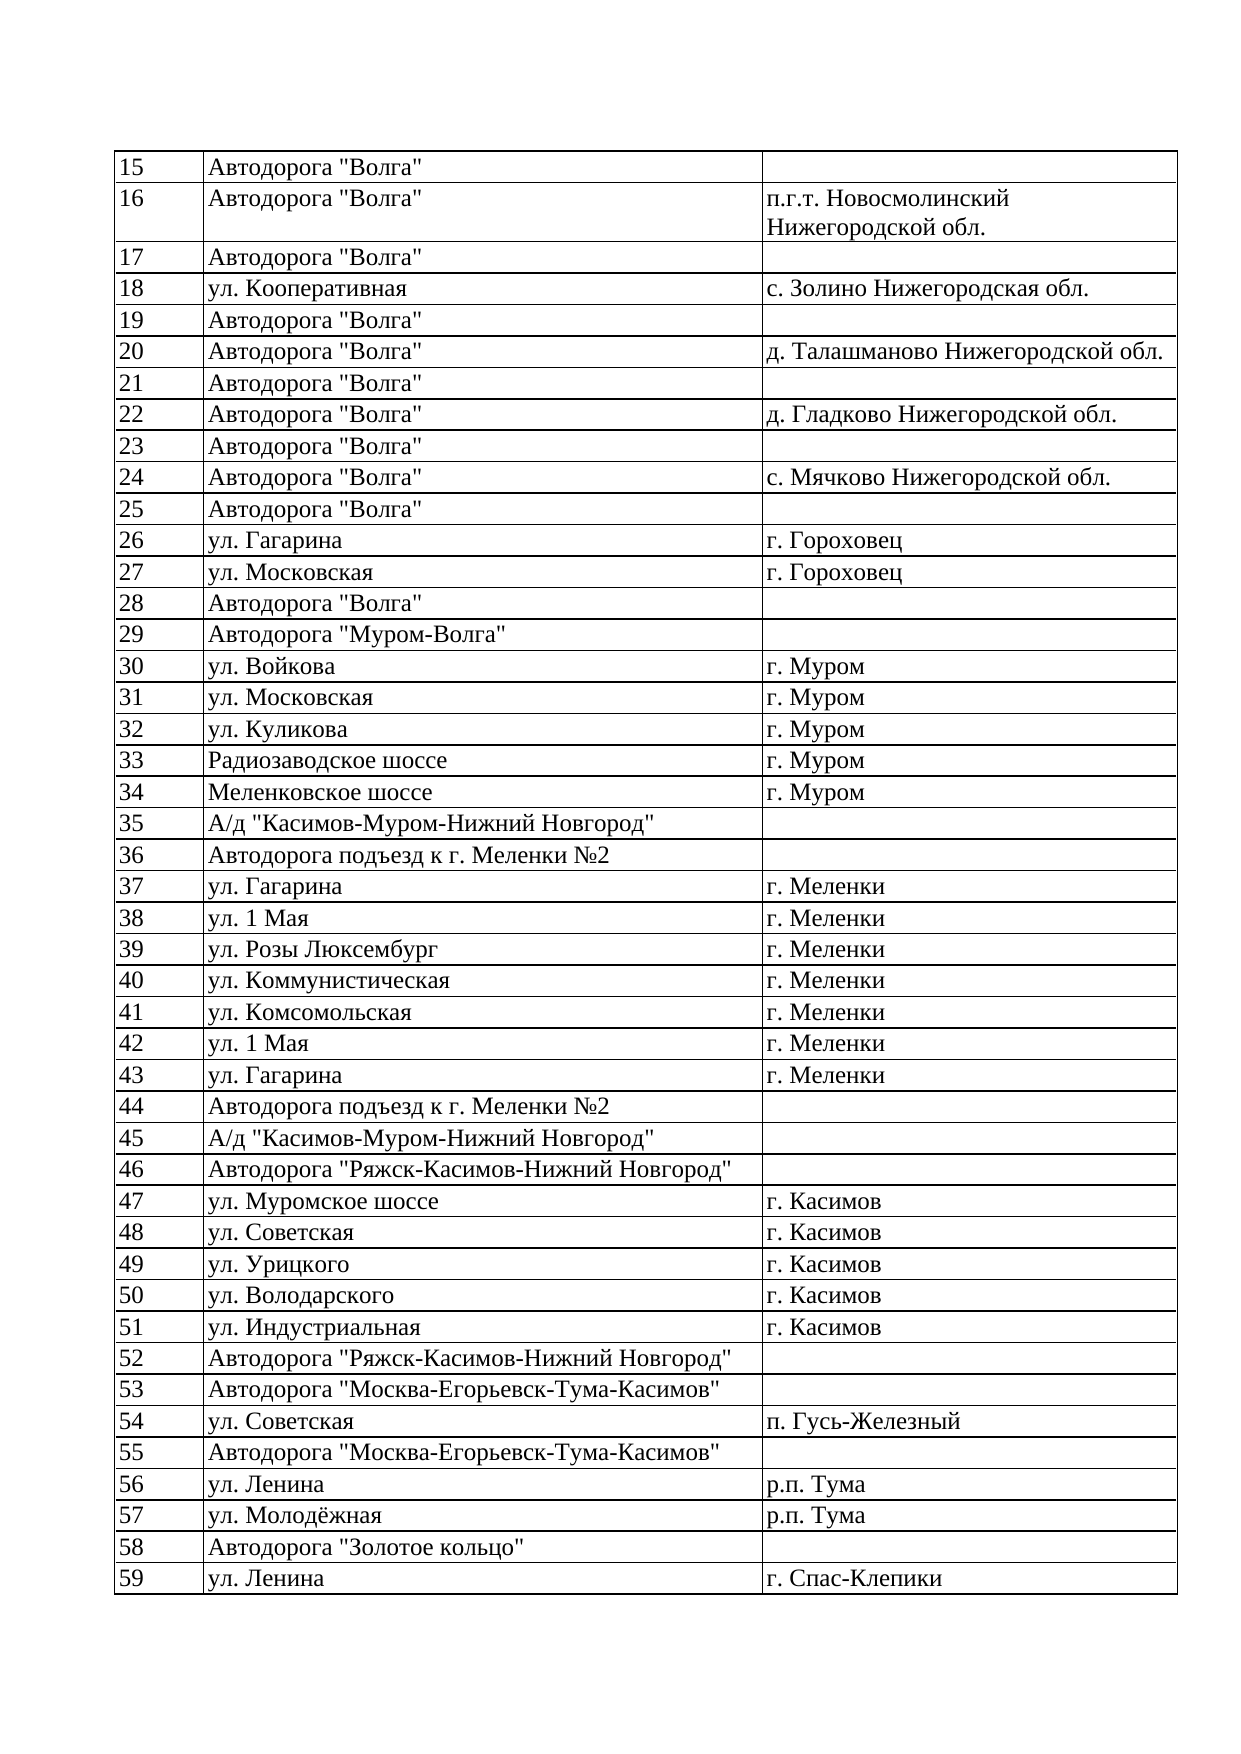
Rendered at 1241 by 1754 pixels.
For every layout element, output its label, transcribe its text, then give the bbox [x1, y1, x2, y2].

table_cell 18 [115, 273, 203, 303]
table_cell [763, 618, 1177, 649]
table_cell 28 [115, 588, 203, 618]
table_cell ул. Гагарина [204, 1060, 762, 1090]
table_cell 59 [115, 1563, 203, 1593]
table_cell 52 [115, 1343, 203, 1373]
table_cell г. Касимов [763, 1216, 1177, 1247]
table_cell Автодорога "Муром-Волга" [204, 620, 762, 649]
table_cell г. Муром [763, 713, 1177, 744]
table_cell [763, 807, 1177, 838]
table_cell 53 [115, 1374, 203, 1404]
table_cell [763, 1342, 1177, 1373]
table_cell ул. Куликова [204, 714, 762, 744]
table_cell г. Меленки [763, 901, 1177, 933]
table_cell ул. Молодёжная [204, 1501, 762, 1530]
table_cell 16 [115, 183, 203, 241]
table_cell 26 [115, 525, 203, 555]
table_cell [763, 1373, 1177, 1404]
table_cell 43 [115, 1060, 203, 1090]
table_cell Автодорога "Ряжск-Касимов-Нижний Новгород" [204, 1343, 762, 1373]
table_cell [763, 152, 1177, 181]
table_cell [763, 366, 1177, 398]
table_cell [763, 1090, 1177, 1121]
table_cell п.г.т. Новосмолинский Нижегородской обл. [763, 181, 1177, 241]
table_cell 40 [115, 965, 203, 996]
table_cell 25 [115, 493, 203, 524]
table_cell 23 [115, 430, 203, 461]
table_cell г. Касимов [763, 1310, 1177, 1342]
table_cell [763, 304, 1177, 335]
table_cell ул. 1 Мая [204, 903, 762, 933]
table_cell 31 [115, 682, 203, 712]
table_cell г. Муром [763, 744, 1177, 775]
table_cell 30 [115, 651, 203, 681]
table_cell ул. Коммунистическая [204, 966, 762, 996]
table_cell г. Меленки [763, 964, 1177, 996]
table_cell д. Гладково Нижегородской обл. [763, 398, 1177, 429]
table_cell 54 [115, 1406, 203, 1436]
table_cell г. Муром [763, 650, 1177, 681]
table_cell [763, 587, 1177, 618]
table_cell с. Мячково Нижегородской обл. [763, 461, 1177, 492]
table_cell Автодорога "Волга" [204, 183, 762, 241]
table_cell г. Гороховец [763, 555, 1177, 587]
table_cell ул. Гагарина [204, 525, 762, 555]
table_cell [763, 1530, 1177, 1562]
table_cell ул. Ленина [204, 1563, 762, 1593]
table_cell А/д "Касимов-Муром-Нижний Новгород" [204, 808, 762, 838]
table_cell Радиозаводское шоссе [204, 746, 762, 775]
table_cell 42 [115, 1028, 203, 1058]
table_cell 34 [115, 776, 203, 807]
table_cell 46 [115, 1154, 203, 1184]
table_cell 39 [115, 934, 203, 964]
table_cell Автодорога "Золотое кольцо" [204, 1532, 762, 1562]
table_cell г. Муром [763, 775, 1177, 807]
table_cell г. Гороховец [763, 524, 1177, 555]
table_cell р.п. Тума [763, 1499, 1177, 1530]
table_cell Автодорога подъезд к г. Меленки №2 [204, 840, 762, 870]
table_cell ул. Ленина [204, 1469, 762, 1499]
table_cell 49 [115, 1248, 203, 1279]
table_cell ул. Розы Люксембург [204, 934, 762, 964]
table_cell 29 [115, 619, 203, 649]
table_cell [763, 429, 1177, 461]
table_cell ул. Гагарина [204, 871, 762, 901]
table_cell Автодорога "Москва-Егорьевск-Тума-Касимов" [204, 1375, 762, 1404]
table_cell [763, 1153, 1177, 1184]
table_cell п. Гусь-Железный [763, 1405, 1177, 1436]
table_cell 36 [115, 839, 203, 870]
table_cell 44 [115, 1091, 203, 1121]
table_cell г. Меленки [763, 870, 1177, 901]
table_cell 56 [115, 1469, 203, 1499]
table_cell ул. Индустриальная [204, 1312, 762, 1342]
table_cell 33 [115, 745, 203, 775]
table_cell 57 [115, 1500, 203, 1530]
table_cell д. Талашманово Нижегородской обл. [763, 335, 1177, 366]
table_cell с. Золино Нижегородская обл. [763, 272, 1177, 303]
table_cell г. Касимов [763, 1184, 1177, 1216]
table_cell [763, 1436, 1177, 1467]
table_cell [763, 1121, 1177, 1153]
table_cell ул. Советская [204, 1406, 762, 1436]
table_cell 19 [115, 305, 203, 335]
table_cell г. Касимов [763, 1247, 1177, 1279]
table_cell 47 [115, 1185, 203, 1216]
table_cell 51 [115, 1311, 203, 1342]
table_cell 17 [115, 242, 203, 272]
table_cell 55 [115, 1437, 203, 1467]
table_cell ул. Московская [204, 683, 762, 712]
table_cell Автодорога "Волга" [204, 462, 762, 492]
table_cell Автодорога "Волга" [204, 494, 762, 524]
table_cell ул. Войкова [204, 651, 762, 681]
table_cell Автодорога "Волга" [204, 337, 762, 366]
table_cell 45 [115, 1123, 203, 1153]
table_cell 37 [115, 871, 203, 901]
table_cell Автодорога "Волга" [204, 431, 762, 461]
table_cell Автодорога "Волга" [204, 242, 762, 272]
table_cell 35 [115, 808, 203, 838]
table_cell ул. Советская [204, 1217, 762, 1247]
table_cell г. Меленки [763, 933, 1177, 964]
table_cell г. Меленки [763, 1027, 1177, 1058]
table_cell г. Муром [763, 681, 1177, 712]
table_cell 38 [115, 902, 203, 933]
table_cell 32 [115, 714, 203, 744]
table_cell Автодорога "Волга" [204, 588, 762, 618]
table_cell 58 [115, 1531, 203, 1562]
table_cell 20 [115, 336, 203, 366]
table_cell ул. Московская [204, 557, 762, 587]
table_cell ул. Урицкого [204, 1249, 762, 1279]
table_cell ул. Комсомольская [204, 997, 762, 1027]
table_cell ул. 1 Мая [204, 1029, 762, 1058]
table_cell Автодорога "Волга" [204, 152, 762, 181]
table_cell г. Меленки [763, 996, 1177, 1027]
table_cell 48 [115, 1217, 203, 1247]
table_cell Автодорога "Москва-Егорьевск-Тума-Касимов" [204, 1438, 762, 1467]
table_cell Меленковское шоссе [204, 777, 762, 807]
table_cell [763, 241, 1177, 272]
table_cell [763, 838, 1177, 870]
table_cell Автодорога "Волга" [204, 400, 762, 429]
table_cell Автодорога "Волга" [204, 305, 762, 335]
table_cell [763, 492, 1177, 524]
table_cell ул. Кооперативная [204, 274, 762, 303]
table_cell 15 [115, 152, 203, 181]
table_cell г. Меленки [763, 1059, 1177, 1090]
table_cell 50 [115, 1280, 203, 1310]
table_cell 21 [115, 368, 203, 398]
table_cell 24 [115, 462, 203, 492]
table_cell А/д "Касимов-Муром-Нижний Новгород" [204, 1123, 762, 1153]
table_cell Автодорога "Волга" [204, 368, 762, 398]
table_cell г. Касимов [763, 1279, 1177, 1310]
table_cell г. Спас-Клепики [763, 1562, 1177, 1593]
table_cell 22 [115, 399, 203, 429]
table_cell ул. Муромское шоссе [204, 1186, 762, 1216]
table_cell Автодорога подъезд к г. Меленки №2 [204, 1092, 762, 1121]
table_cell Автодорога "Ряжск-Касимов-Нижний Новгород" [204, 1155, 762, 1184]
table_cell р.п. Тума [763, 1468, 1177, 1499]
table_cell ул. Володарского [204, 1280, 762, 1310]
table_cell 27 [115, 556, 203, 587]
table_cell 41 [115, 997, 203, 1027]
